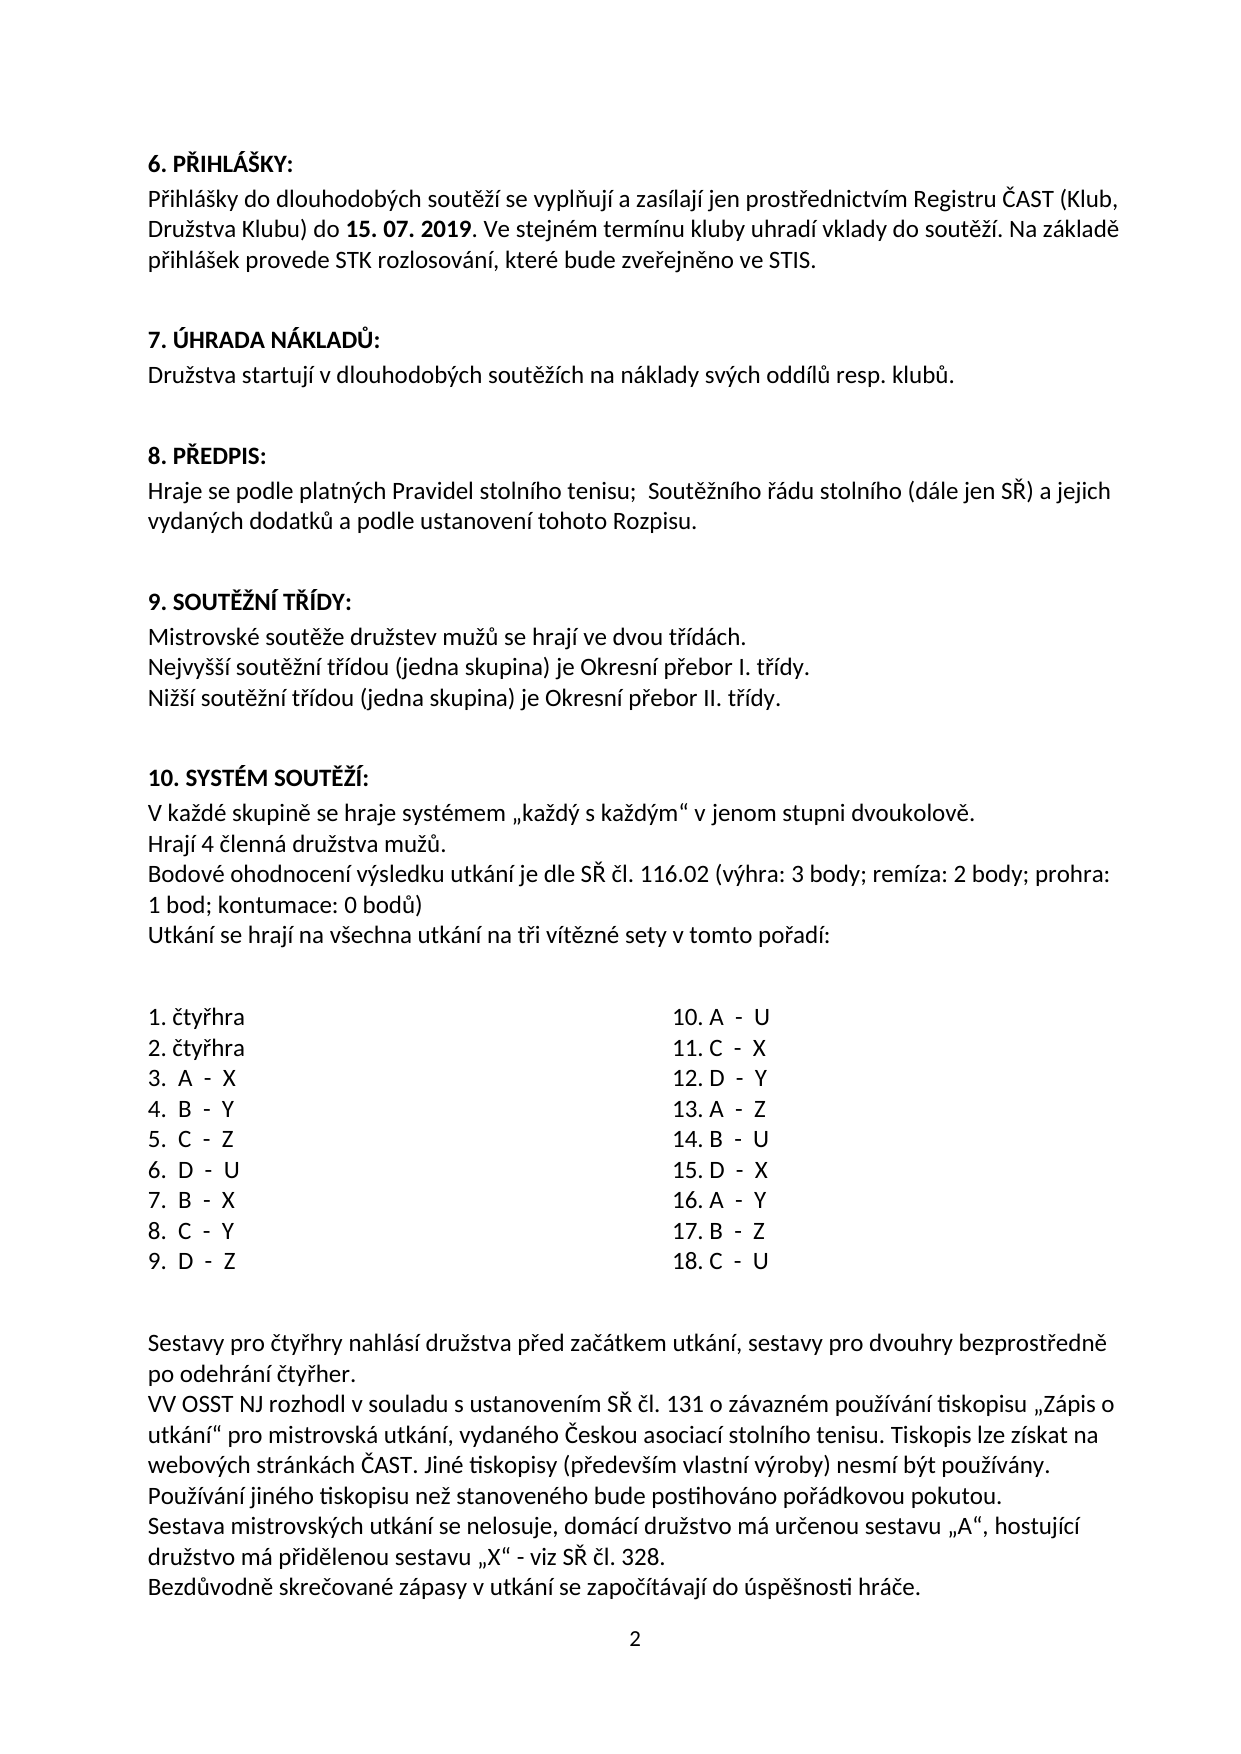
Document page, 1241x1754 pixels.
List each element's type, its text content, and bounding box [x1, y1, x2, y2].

list Přihlášky do dlouhodobých soutěží se vyplňují a zasílají jen prostřednictvím Registru ČAST (Klub, Družstva Klubu) do 15. 07. 2019. Ve stejném termínu kluby uhradí vklady do soutěží. Na základě přihlášek provede STK rozlosování, které bude zveřejněno ve STIS. [148, 183, 1122, 274]
list Sestavy pro čtyřhry nahlásí družstva před začátkem utkání, sestavy pro dvouhry bezprostředně po odehrání čtyřher. [148, 1327, 1122, 1388]
list 7. B - X [148, 1184, 598, 1215]
list 1. čtyřhra [148, 1001, 598, 1032]
list Mistrovské soutěže družstev mužů se hrají ve dvou třídách. [148, 621, 1122, 651]
list 12. D - Y [672, 1062, 1122, 1093]
list Bezdůvodně skrečované zápasy v utkání se započítávají do úspěšnosti hráče. [148, 1572, 1122, 1602]
list 10. A - U [672, 1001, 1122, 1032]
list 14. B - U [672, 1123, 1122, 1154]
list V každé skupině se hraje systémem „každý s každým“ v jenom stupni dvoukolově. [148, 797, 1122, 828]
list Nižší soutěžní třídou (jedna skupina) je Okresní přebor II. třídy. [148, 682, 1122, 712]
list 11. C - X [672, 1032, 1122, 1062]
list Hrají 4 členná družstva mužů. [148, 828, 1122, 858]
list 13. A - Z [672, 1093, 1122, 1123]
subtitle 6. PŘIHLÁŠKY: [148, 148, 1122, 178]
list 5. C - Z [148, 1123, 598, 1154]
list Hraje se podle platných Pravidel stolního tenisu; Soutěžního řádu stolního (dále jen SŘ) a jejich vydaných dodatků a podle ustanovení tohoto Rozpisu. [148, 475, 1122, 536]
subtitle 8. PŘEDPIS: [148, 440, 1122, 470]
list 2. čtyřhra [148, 1032, 598, 1062]
list 17. B - Z [672, 1215, 1122, 1246]
list 8. C - Y [148, 1215, 598, 1246]
list Družstva startují v dlouhodobých soutěžích na náklady svých oddílů resp. klubů. [148, 359, 1122, 390]
list Sestava mistrovských utkání se nelosuje, domácí družstvo má určenou sestavu „A“, hostující družstvo má přidělenou sestavu „X“ - viz SŘ čl. 328. [148, 1511, 1122, 1572]
list Utkání se hrají na všechna utkání na tři vítězné sety v tomto pořadí: [148, 919, 1122, 950]
list VV OSST NJ rozhodl v souladu s ustanovením SŘ čl. 131 o závazném používání tiskopisu „Zápis o utkání“ pro mistrovská utkání, vydaného Českou asociací stolního tenisu. Tiskopis lze získat na webových stránkách ČAST. Jiné tiskopisy (především vlastní výroby) nesmí být používány. Používání jiného tiskopisu než stanoveného bude postihováno pořádkovou pokutou. [148, 1388, 1122, 1511]
subtitle 9. SOUTĚŽNÍ TŘÍDY: [148, 586, 1122, 616]
list 3. A - X [148, 1062, 598, 1093]
list 9. D - Z [148, 1246, 598, 1276]
list 16. A - Y [672, 1184, 1122, 1215]
list 6. D - U [148, 1154, 598, 1184]
list Bodové ohodnocení výsledku utkání je dle SŘ čl. 116.02 (výhra: 3 body; remíza: 2 body; prohra: 1 bod; kontumace: 0 bodů) [148, 858, 1122, 919]
subtitle 10. SYSTÉM SOUTĚŽÍ: [148, 762, 1122, 793]
list 4. B - Y [148, 1093, 598, 1123]
subtitle 7. ÚHRADA NÁKLADŮ: [148, 324, 1122, 355]
list Nejvyšší soutěžní třídou (jedna skupina) je Okresní přebor I. třídy. [148, 651, 1122, 682]
list 18. C - U [672, 1246, 1122, 1276]
list 15. D - X [672, 1154, 1122, 1184]
